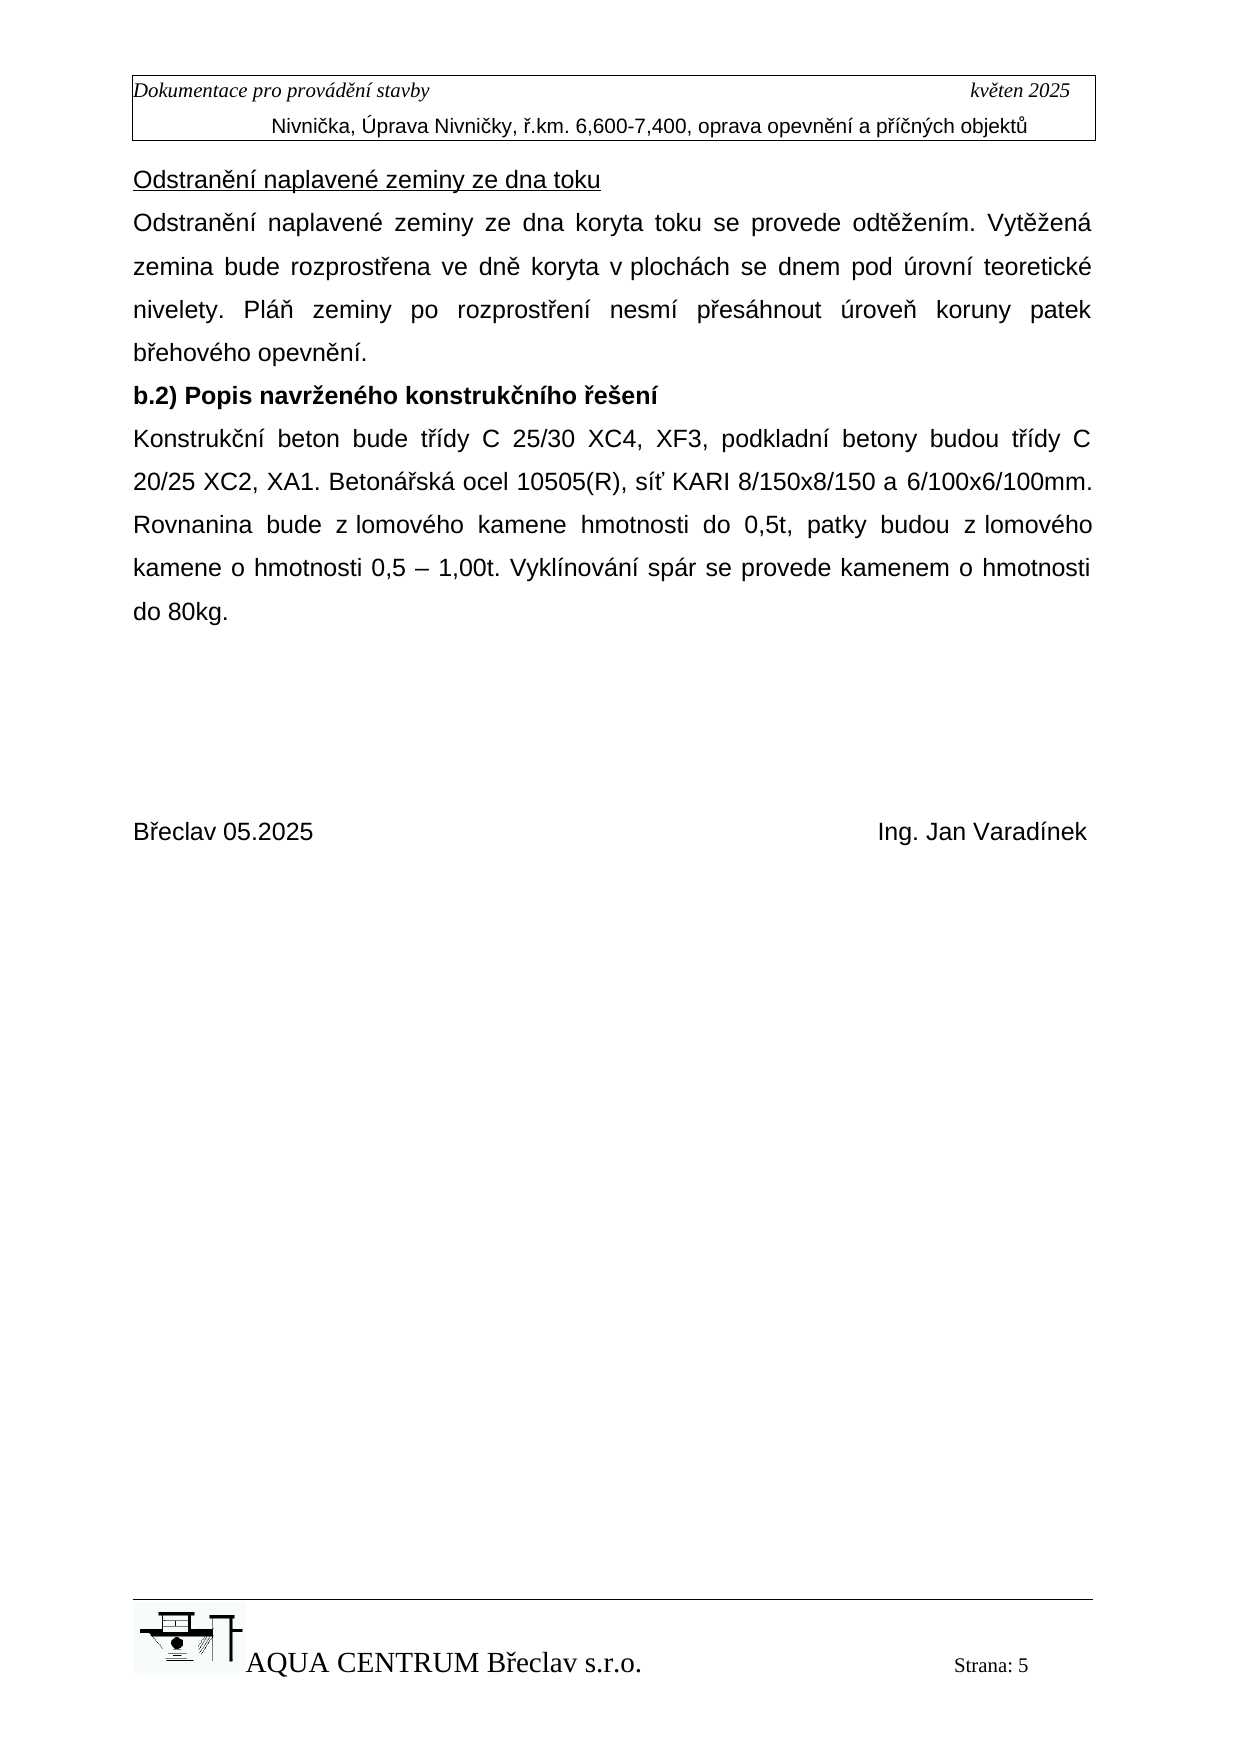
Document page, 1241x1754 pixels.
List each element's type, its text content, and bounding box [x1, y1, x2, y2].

picture [132, 1602, 246, 1673]
list Konstrukční beton bude třídy C 25/30 XC4, XF3, podkladní betony budou třídy C 20/25 XC2, XA1. Betonářská ocel 10505(R), síť KARI 8/150x8/150 a 6/100x6/100mm. Rovnanina bude z lomového kamene hmotnosti do 0,5t, patky budou z lomového kamene o hmotnosti 0,5 – 1,00t. Vyklínování spár se provede kamenem o hmotnosti do 80kg. [133, 424, 1093, 625]
text Odstranění naplavené zeminy ze dna toku [133, 165, 1093, 194]
subtitle Břeclav 05.2025 Ing. Jan Varadínek [133, 817, 1093, 846]
text Odstranění naplavené zeminy ze dna koryta toku se provede odtěžením. Vytěžená zemina bude rozprostřena ve dně koryta v plochách se dnem pod úrovní teoretické nivelety. Pláň zeminy po rozprostření nesmí přesáhnout úroveň koruny patek břehového opevnění. [133, 208, 1093, 367]
text b.2) Popis navrženého konstrukčního řešení [133, 381, 1093, 410]
